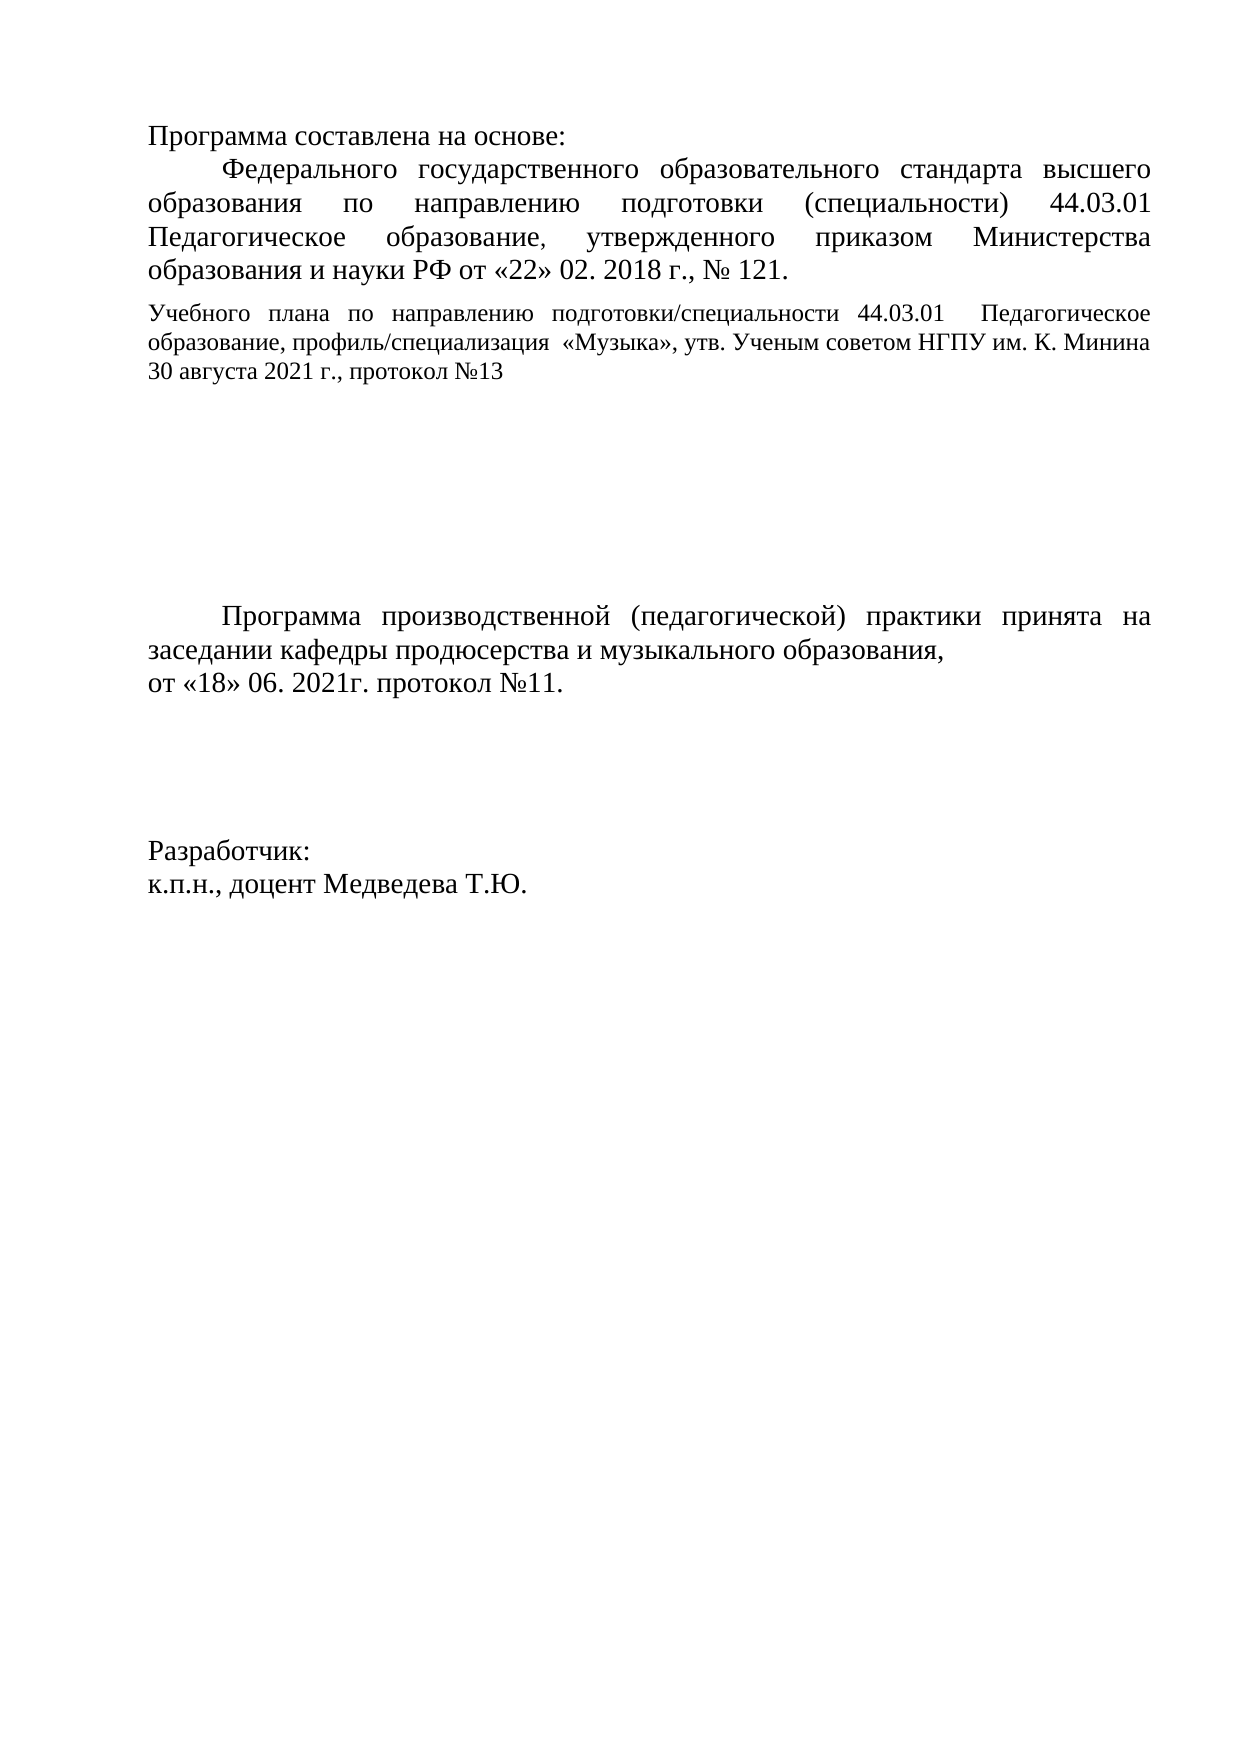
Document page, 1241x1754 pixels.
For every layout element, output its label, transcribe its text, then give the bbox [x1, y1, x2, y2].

text Разработчик: [148, 833, 1152, 867]
text Федерального государственного образовательного стандарта высшего образования по направлению подготовки (специальности) 44.03.01 Педагогическое образование, утвержденного приказом Министерства образования и науки РФ от «22» 02. 2018 г., № 121. [148, 152, 1152, 286]
text к.п.н., доцент Медведева Т.Ю. [148, 867, 1152, 900]
text Учебного плана по направлению подготовки/специальности 44.03.01 Педагогическое образование, профиль/специализация «Музыка», утв. Ученым советом НГПУ им. К. Минина 30 августа 2021 г., протокол №13 [148, 298, 1152, 384]
text Программа составлена на основе: [148, 118, 1152, 152]
text от «18» 06. 2021г. протокол №11. [148, 665, 1152, 699]
text Программа производственной (педагогической) практики принята на заседании кафедры продюсерства и музыкального образования, [148, 598, 1152, 665]
